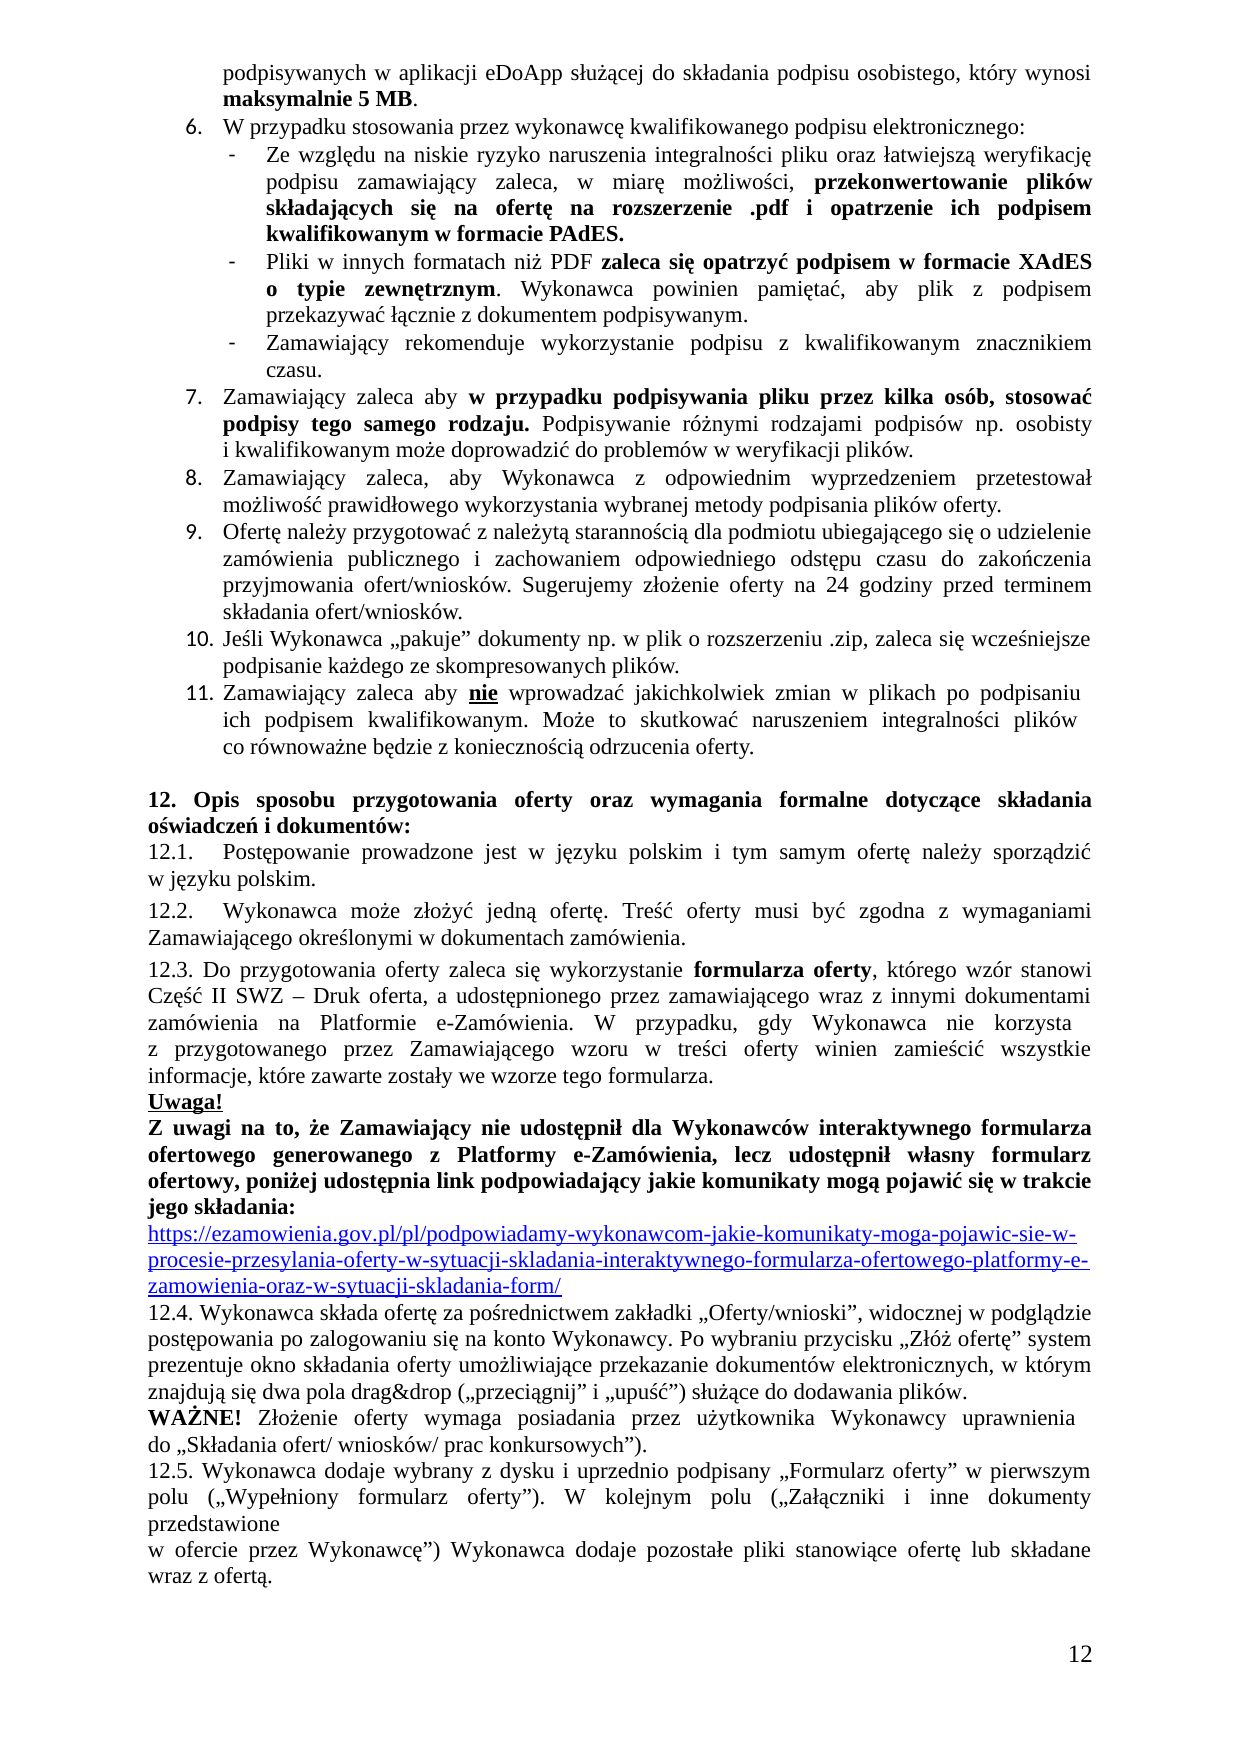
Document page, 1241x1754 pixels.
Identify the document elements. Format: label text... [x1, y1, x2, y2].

list Zamawiający zaleca aby nie wprowadzać jakichkolwiek zmian w plikach po podpisaniu ich podpisem kwalifikowanym. Może to skutkować naruszeniem integralności plików co równoważne będzie z koniecznością odrzucenia oferty. [185, 678, 1093, 759]
text 12. Opis sposobu przygotowania oferty oraz wymagania formalne dotyczące składania oświadczeń i dokumentów: [148, 786, 1093, 838]
text 12.3. Do przygotowania oferty zaleca się wykorzystanie formularza oferty, którego wzór stanowi Część II SWZ – Druk oferta, a udostępnionego przez zamawiającego wraz z innymi dokumentami zamówienia na Platformie e-Zamówienia. W przypadku, gdy Wykonawca nie korzysta z przygotowanego przez Zamawiającego wzoru w treści oferty winien zamieścić wszystkie informacje, które zawarte zostały we wzorze tego formularza. [148, 956, 1093, 1088]
list Ofertę należy przygotować z należytą starannością dla podmiotu ubiegającego się o udzielenie zamówienia publicznego i zachowaniem odpowiedniego odstępu czasu do zakończenia przyjmowania ofert/wniosków. Sugerujemy złożenie oferty na 24 godziny przed terminem składania ofert/wniosków. [185, 517, 1093, 624]
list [185, 59, 1093, 112]
list Wykonawca może złożyć jedną ofertę. Treść oferty musi być zgodna z wymaganiami Zamawiającego określonymi w dokumentach zamówienia. [148, 897, 1093, 950]
list Pliki w innych formatach niż PDF zaleca się opatrzyć podpisem w formacie XAdES o typie zewnętrznym. Wykonawca powinien pamiętać, aby plik z podpisem przekazywać łącznie z dokumentem podpisywanym. [228, 247, 1093, 328]
text WAŻNE! Złożenie oferty wymaga posiadania przez użytkownika Wykonawcy uprawnienia do „Składania ofert/ wniosków/ prac konkursowych”). [148, 1404, 1093, 1457]
list Zamawiający rekomenduje wykorzystanie podpisu z kwalifikowanym znacznikiem czasu. [228, 328, 1093, 382]
list Ze względu na niskie ryzyko naruszenia integralności pliku oraz łatwiejszą weryfikację podpisu zamawiający zaleca, w miarę możliwości, przekonwertowanie plików składających się na ofertę na rozszerzenie .pdf i opatrzenie ich podpisem kwalifikowanym w formacie PAdES. [228, 140, 1093, 247]
text 12.5. Wykonawca dodaje wybrany z dysku i uprzednio podpisany „Formularz oferty” w pierwszym polu („Wypełniony formularz oferty”). W kolejnym polu („Załączniki i inne dokumenty przedstawione w ofercie przez Wykonawcę”) Wykonawca dodaje pozostałe pliki stanowiące ofertę lub składane wraz z ofertą. [148, 1457, 1093, 1589]
text https://ezamowienia.gov.pl/pl/podpowiadamy-wykonawcom-jakie-komunikaty-moga-pojawic-sie-w-procesie-przesylania-oferty-w-sytuacji-skladania-interaktywnego-formularza-ofertowego-platformy-e-zamowienia-oraz-w-sytuacji-skladania-form/ [148, 1220, 1093, 1299]
text Uwaga! [148, 1088, 1093, 1114]
list Postępowanie prowadzone jest w języku polskim i tym samym ofertę należy sporządzić w języku polskim. [148, 838, 1093, 891]
list W przypadku stosowania przez wykonawcę kwalifikowanego podpisu elektronicznego: [185, 112, 1093, 140]
text 12.4. Wykonawca składa ofertę za pośrednictwem zakładki „Oferty/wnioski”, widocznej w podglądzie postępowania po zalogowaniu się na konto Wykonawcy. Po wybraniu przycisku „Złóż ofertę” system prezentuje okno składania oferty umożliwiające przekazanie dokumentów elektronicznych, w którym znajdują się dwa pola drag&drop („przeciągnij” i „upuść”) służące do dodawania plików. [148, 1299, 1093, 1404]
list Zamawiający zaleca aby w przypadku podpisywania pliku przez kilka osób, stosować podpisy tego samego rodzaju. Podpisywanie różnymi rodzajami podpisów np. osobisty i kwalifikowanym może doprowadzić do problemów w weryfikacji plików. [185, 382, 1093, 463]
list Zamawiający zaleca, aby Wykonawca z odpowiednim wyprzedzeniem przetestował możliwość prawidłowego wykorzystania wybranej metody podpisania plików oferty. [185, 463, 1093, 517]
text Z uwagi na to, że Zamawiający nie udostępnił dla Wykonawców interaktywnego formularza ofertowego generowanego z Platformy e-Zamówienia, lecz udostępnił własny formularz ofertowy, poniżej udostępnia link podpowiadający jakie komunikaty mogą pojawić się w trakcie jego składania: [148, 1114, 1093, 1220]
list Jeśli Wykonawca „pakuje” dokumenty np. w plik o rozszerzeniu .zip, zaleca się wcześniejsze podpisanie każdego ze skompresowanych plików. [185, 624, 1093, 678]
